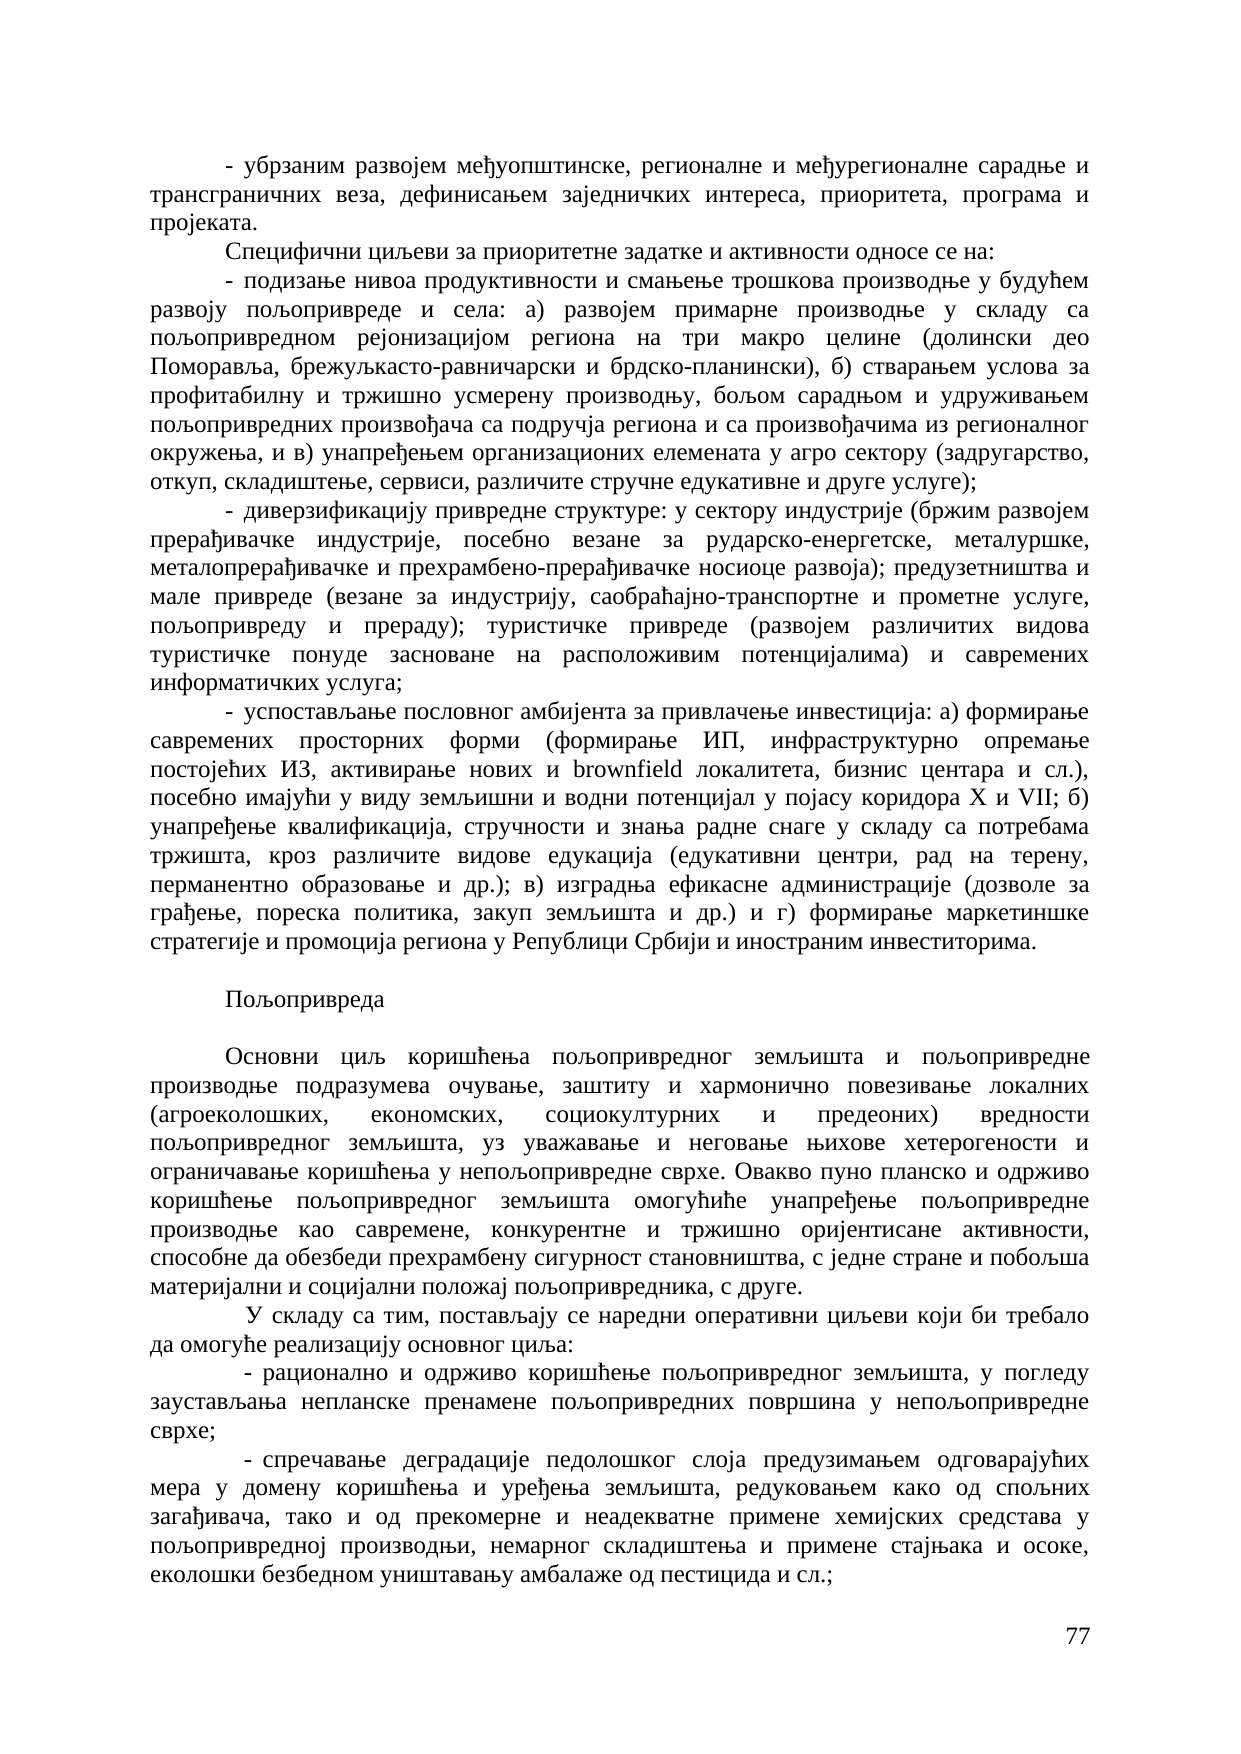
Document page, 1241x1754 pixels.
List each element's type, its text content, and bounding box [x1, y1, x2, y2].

text У складу са тим, постављају се наредни оперативни циљеви који би требало да омогуће реализацију основног циља: [150, 1300, 1090, 1357]
text Специфични циљеви за приоритетне задатке и активности односе се на: [150, 236, 1090, 265]
list убрзаним развојем међуопштинске, регионалне и међурегионалне сарадње и трансграничних веза, дефинисањем заједничких интереса, приоритета, програма и пројеката. [150, 150, 1090, 236]
text Пољопривреда [221, 984, 1090, 1012]
list спречавање деградације педолошког слоја предузимањем одговарајућих мера у домену коришћења и уређења земљишта, редуковањем како од спољних загађивача, тако и од прекомерне и неадекватне примене хемијских средстава у пољопривредној производњи, немарног складиштења и примене стајњака и осоке, еколошки безбедном уништавању амбалаже од пестицида и сл.; [150, 1444, 1090, 1587]
list диверзификацију привредне структуре: у сектору индустрије (бржим развојем прерађивачке индустрије, посебно везане за рударско-енергетске, металуршке, металопрерађивачке и прехрамбено-прерађивачке носиоце развоја); предузетништва и мале привреде (везане за индустрију, саобраћајно-транспортне и прометне услуге, пољопривреду и прераду); туристичке привреде (развојем различитих видова туристичке понуде засноване на расположивим потенцијалима) и савремених информатичких услуга; [150, 495, 1090, 696]
text Основни циљ коришћења пољопривредног земљишта и пољопривредне производње подразумева очување, заштиту и хармонично повезивање локалних (агроеколошких, економских, социокултурних и предеоних) вредности пољопривредног земљишта, уз уважавање и неговање њихове хетерогености и ограничавање коришћења у непољопривредне сврхе. Овакво пуно планско и одрживо коришћење пољопривредног земљишта омогућиће унапређење пољопривредне производње као савремене, конкурентне и тржишно оријентисане активности, способне да обезбеди прехрамбену сигурност становништва, с једне стране и побољша материјални и социјални положај пољопривредника, с друге. [150, 1041, 1090, 1300]
list подизање нивоа продуктивности и смањење трошкова производње у будућем развоју пољопривреде и села: а) развојем примарне производње у складу са пољопривредном рејонизацијом региона на три макро целине (долински део Поморавља, брежуљкасто-равничарски и брдско-планински), б) стварањем услова за профитабилну и тржишно усмерену производњу, бољом сарадњом и удруживањем пољопривредних произвођача са подручја региона и са произвођачима из регионалног окружења, и в) унапређењем организационих елемената у агро сектору (задругарство, откуп, складиштење, сервиси, различите стручне едукативне и друге услуге); [150, 265, 1090, 495]
list рационално и одрживо коришћење пољопривредног земљишта, у погледу заустављања непланске пренамене пољопривредних површина у непољопривредне сврхе; [150, 1357, 1090, 1444]
list успостављање пословног амбијента за привлачење инвестиција: а) формирање савремених просторних форми (формирање ИП, инфраструктурно опремање постојећих ИЗ, активирање нових и brownfield локалитета, бизнис центара и сл.), посебно имајући у виду земљишни и водни потенцијал у појасу коридора X и VII; б) унапређење квалификација, стручности и знања радне снаге у складу са потребама тржишта, кроз различите видове едукација (едукативни центри, рад на терену, перманентно образовање и др.); в) изградња ефикасне администрације (дозволе за грађење, пореска политика, закуп земљишта и др.) и г) формирање маркетиншке стратегије и промоција региона у Републици Србији и иностраним инвеститорима. [150, 696, 1090, 955]
